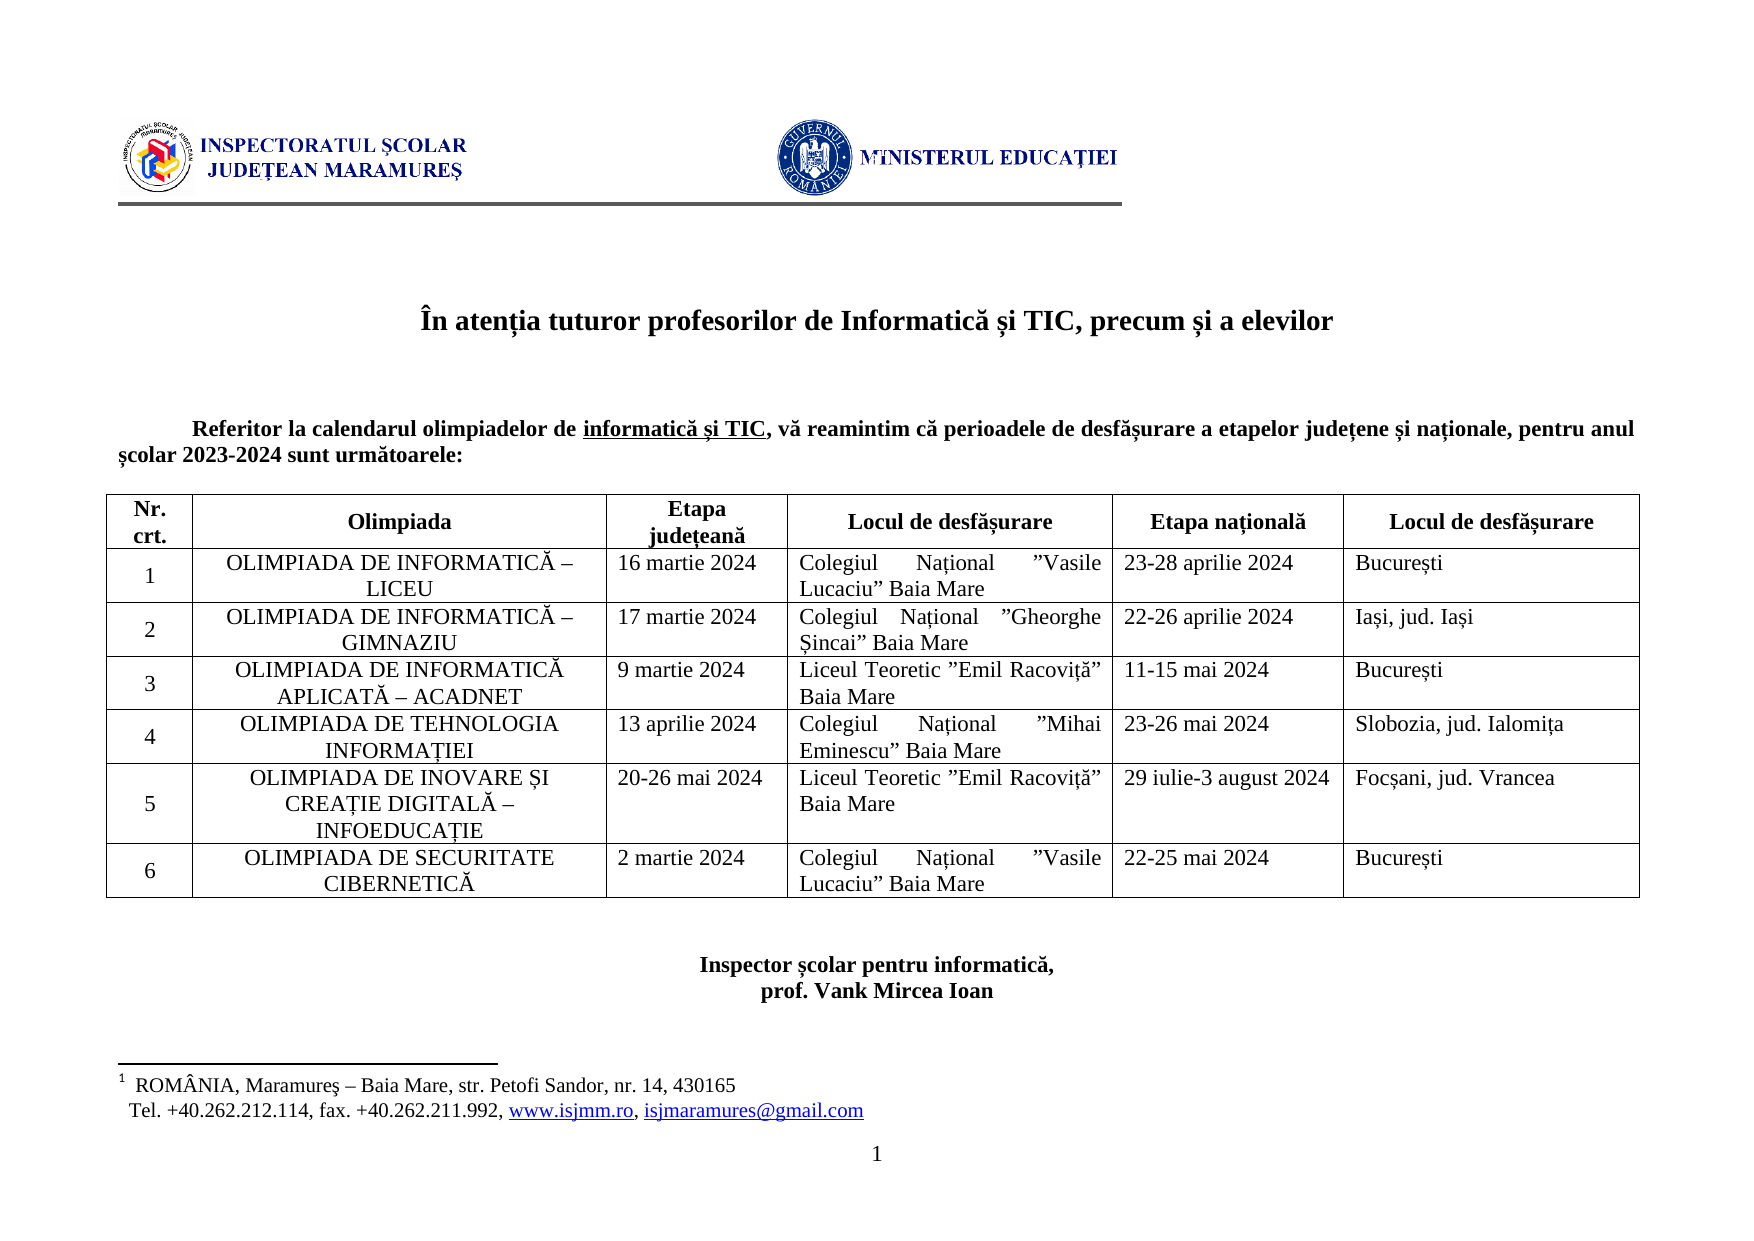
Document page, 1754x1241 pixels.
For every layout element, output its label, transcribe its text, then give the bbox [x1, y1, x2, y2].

text Inspector școlar pentru informatică, [118, 951, 1636, 977]
table_cell 16 martie 2024 [607, 549, 787, 602]
table_cell 20-26 mai 2024 [607, 764, 787, 843]
text a [118, 144, 1636, 171]
table_cell OLIMPIADA DE SECURITATE CIBERNETICĂ [193, 844, 606, 897]
table_header Nr. crt. [107, 495, 192, 548]
text În atenția tuturor profesorilor de Informatică și TIC, precum și a elevilor [118, 303, 1636, 336]
picture [119, 171, 473, 196]
table_header Locul de desfășurare [1344, 495, 1639, 548]
table_cell 9 martie 2024 [607, 657, 787, 709]
table_cell OLIMPIADA DE INFORMATICĂ – LICEU [193, 549, 606, 602]
table_cell 4 [107, 710, 192, 763]
table_cell 17 martie 2024 [607, 603, 787, 656]
table_cell București [1344, 657, 1639, 709]
text prof. Vank Mircea Ioan [118, 977, 1636, 1003]
table_cell Liceul Teoretic ”Emil Racoviță” Baia Mare [788, 764, 1112, 843]
table_cell OLIMPIADA DE INFORMATICĂ APLICATĂ – ACADNET [193, 657, 606, 709]
table_cell Colegiul Național ”Mihai Eminescu” Baia Mare [788, 710, 1112, 763]
table_cell 23-26 mai 2024 [1113, 710, 1343, 763]
table_cell Colegiul Național ”Vasile Lucaciu” Baia Mare [788, 549, 1112, 602]
table_cell București [1344, 549, 1639, 602]
table_header Etapa națională [1113, 495, 1343, 548]
table_header Etapa județeană [607, 495, 787, 548]
table_cell 2 martie 2024 [607, 844, 787, 897]
table_cell 13 aprilie 2024 [607, 710, 787, 763]
table_cell OLIMPIADA DE TEHNOLOGIA INFORMAȚIEI [193, 710, 606, 763]
picture [776, 171, 1121, 196]
table_cell 22-25 mai 2024 [1113, 844, 1343, 897]
table_cell Liceul Teoretic ”Emil Racoviță” Baia Mare [788, 657, 1112, 709]
table_cell 29 iulie-3 august 2024 [1113, 764, 1343, 843]
table_cell OLIMPIADA DE INOVARE ȘI CREAȚIE DIGITALĂ – INFOEDUCAȚIE [193, 764, 606, 843]
table_cell 2 [107, 603, 192, 656]
picture [119, 118, 473, 144]
table_cell Slobozia, jud. Ialomița [1344, 710, 1639, 763]
table_cell 6 [107, 844, 192, 897]
table_cell 22-26 aprilie 2024 [1113, 603, 1343, 656]
text Referitor la calendarul olimpiadelor de informatică și TIC, vă reamintim că perioadele de desfășurare a etapelor județene și naționale, pentru anul școlar 2023-2024 sunt următoarele: [118, 415, 1636, 468]
table_cell Colegiul Național ”Gheorghe Șincai” Baia Mare [788, 603, 1112, 656]
table_cell OLIMPIADA DE INFORMATICĂ – GIMNAZIU [193, 603, 606, 656]
picture [776, 118, 1121, 144]
table_cell 3 [107, 657, 192, 709]
table_header Olimpiada [193, 495, 606, 548]
table_cell 1 [107, 549, 192, 602]
table_cell București [1344, 844, 1639, 897]
table_cell Iași, jud. Iași [1344, 603, 1639, 656]
table_cell Focșani, jud. Vrancea [1344, 764, 1639, 843]
table_cell 23-28 aprilie 2024 [1113, 549, 1343, 602]
table_cell Colegiul Național ”Vasile Lucaciu” Baia Mare [788, 844, 1112, 897]
table_header Locul de desfășurare [788, 495, 1112, 548]
table_cell 5 [107, 764, 192, 843]
table_cell 11-15 mai 2024 [1113, 657, 1343, 709]
